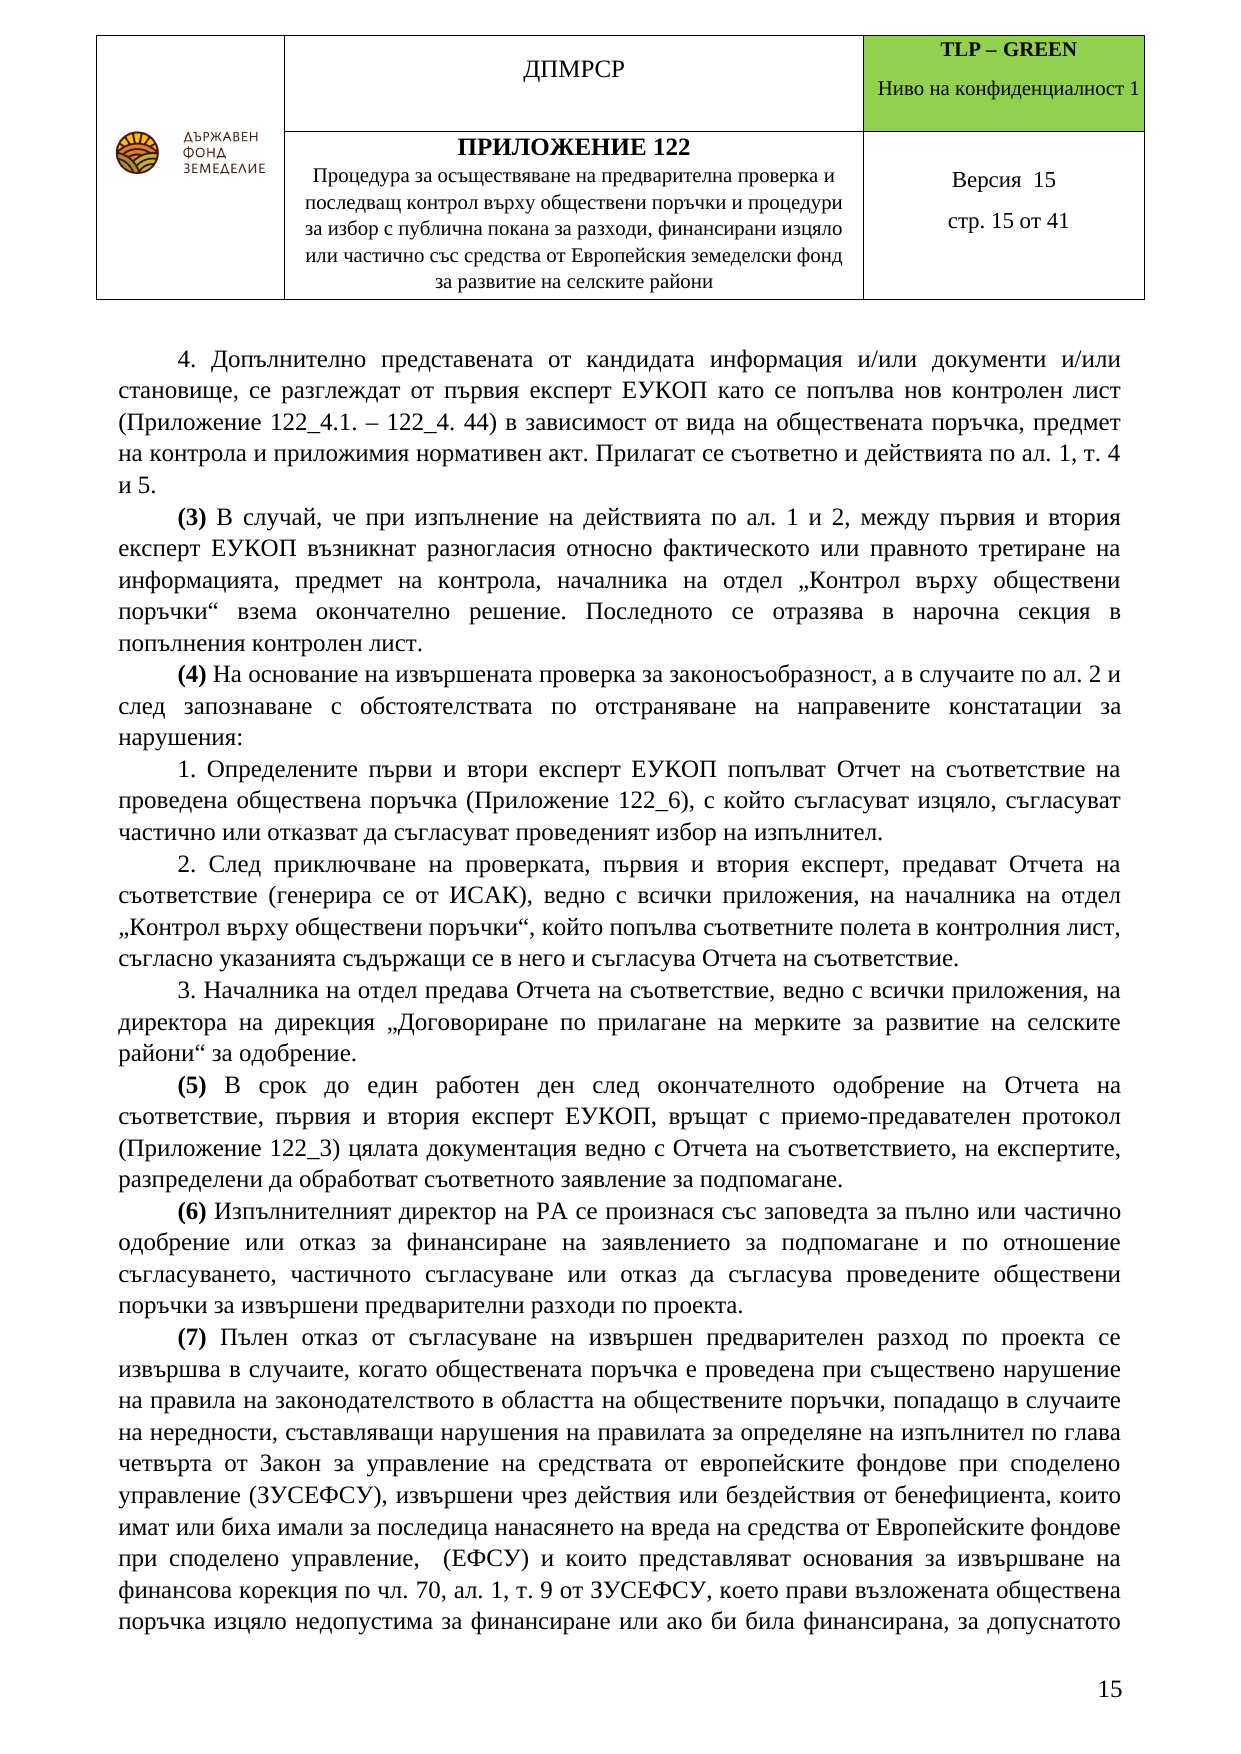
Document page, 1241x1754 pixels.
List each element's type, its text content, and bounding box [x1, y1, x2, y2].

text 3. Началника на отдел предава Отчета на съответствие, ведно с всички приложения, на директора на дирекция „Договориране по прилагане на мерките за развитие на селските райони“ за одобрение. [118, 975, 1122, 1067]
text 4. Допълнително представената от кандидата информация и/или документи и/или становище, се разглеждат от първия експерт ЕУКОП като се попълва нов контролен лист (Приложение 122_4.1. – 122_4. 44) в зависимост от вида на обществената поръчка, предмет на контрола и приложимия нормативен акт. Прилагат се съответно и действията по ал. 1, т. 4 и 5. [118, 344, 1122, 499]
text 2. След приключване на проверката, първия и втория експерт, предават Отчета на съответствие (генерира се от ИСАК), ведно с всички приложения, на началника на отдел „Контрол върху обществени поръчки“, който попълва съответните полета в контролния лист, съгласно указанията съдържащи се в него и съгласува Отчета на съответствие. [118, 849, 1122, 972]
text 1. Определените първи и втори експерт ЕУКОП попълват Отчет на съответствие на проведена обществена поръчка (Приложение 122_6), с който съгласуват изцяло, съгласуват частично или отказват да съгласуват проведеният избор на изпълнител. [118, 754, 1122, 846]
text (4) На основание на извършената проверка за законосъобразност, а в случаите по ал. 2 и след запознаване с обстоятелствата по отстраняване на направените констатации за нарушения: [118, 659, 1122, 751]
picture [114, 129, 267, 175]
text (6) Изпълнителният директор на РА се произнася със заповедта за пълно или частично одобрение или отказ за финансиране на заявлението за подпомагане и по отношение съгласуването, частичното съгласуване или отказ да съгласува проведените обществени поръчки за извършени предварителни разходи по проекта. [118, 1196, 1122, 1319]
text (3) В случай, че при изпълнение на действията по ал. 1 и 2, между първия и втория експерт ЕУКОП възникнат разногласия относно фактическото или правното третиране на информацията, предмет на контрола, началника на отдел „Контрол върху обществени поръчки“ взема окончателно решение. Последното се отразява в нарочна секция в попълнения контролен лист. [118, 502, 1122, 657]
text (5) В срок до един работен ден след окончателното одобрение на Отчета на съответствие, първия и втория експерт ЕУКОП, връщат с приемо-предавателен протокол (Приложение 122_3) цялата документация ведно с Отчета на съответствието, на експертите, разпределени да обработват съответното заявление за подпомагане. [118, 1070, 1122, 1193]
